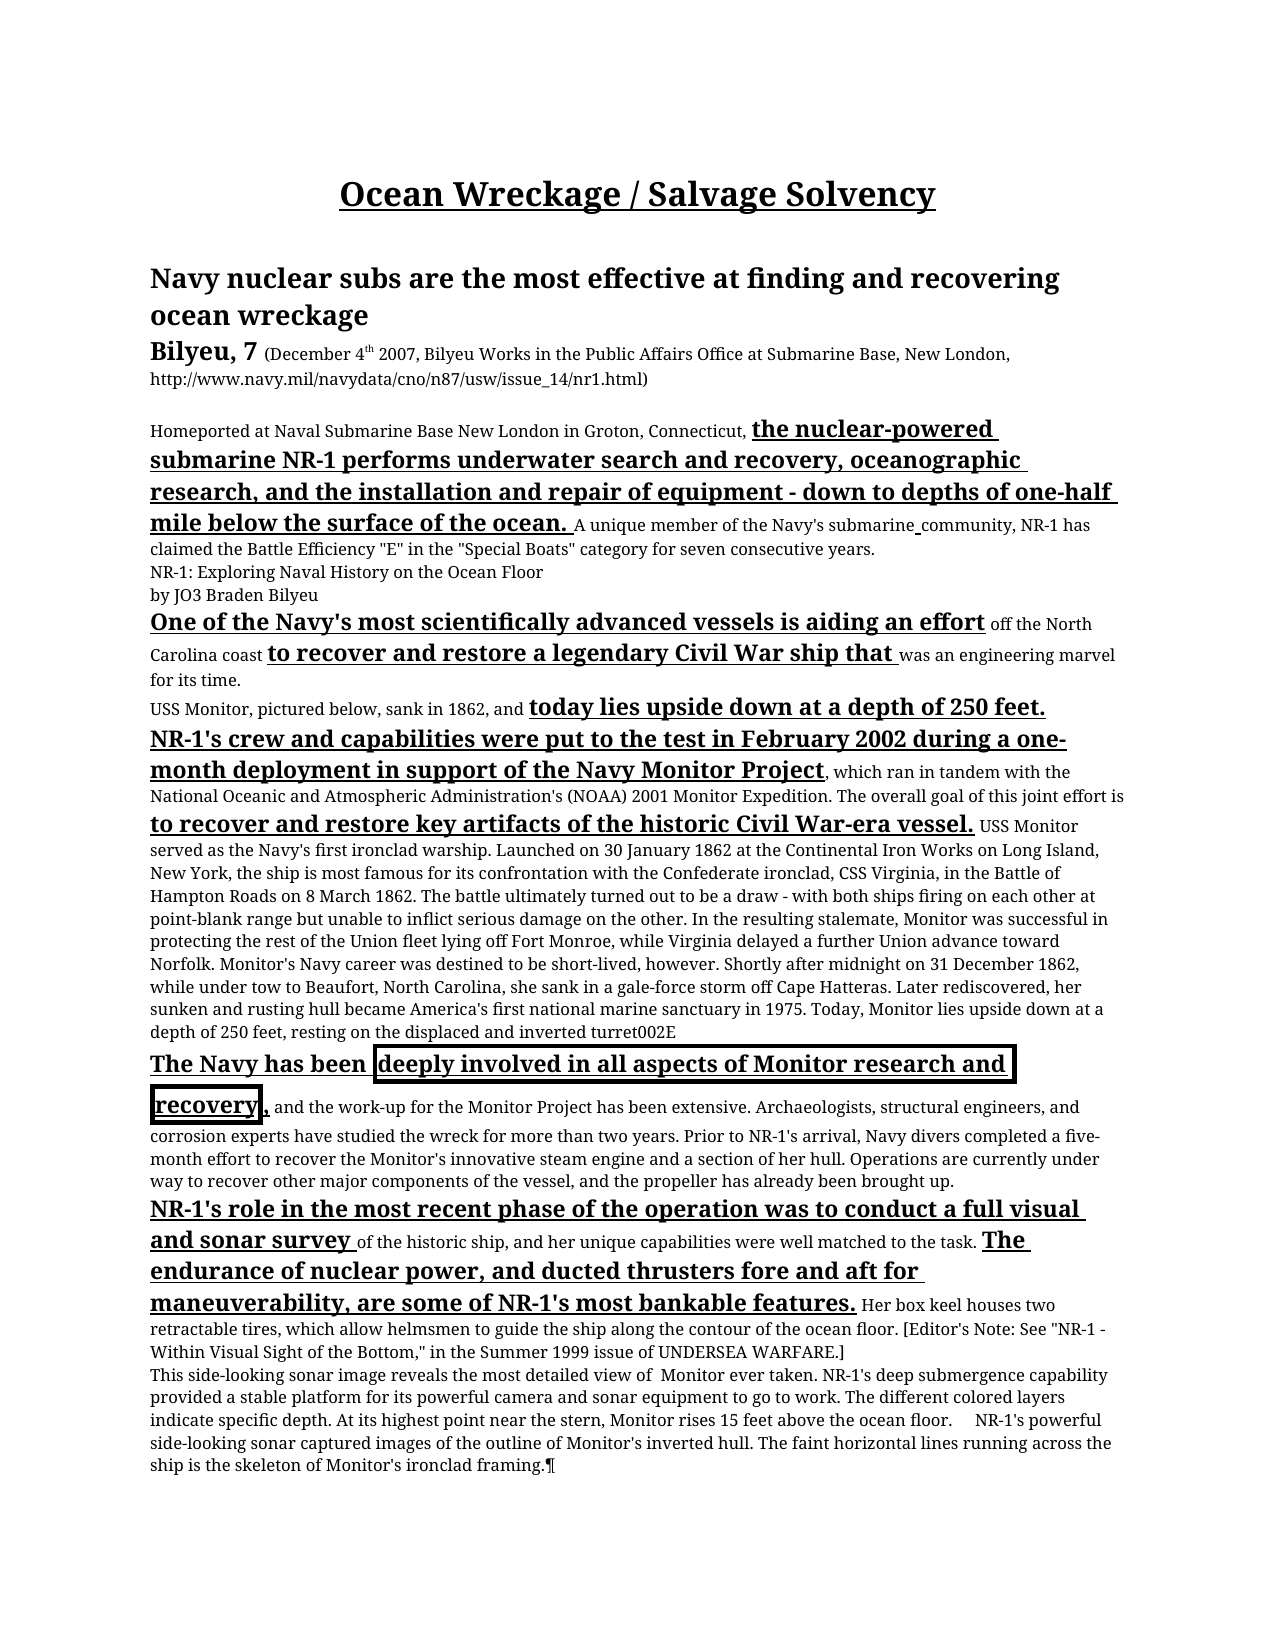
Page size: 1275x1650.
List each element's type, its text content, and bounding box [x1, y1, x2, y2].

text USS Monitor, pictured below, sank in 1862, and today lies upside down at a depth of 250 feet. [150, 691, 1125, 723]
text One of the Navy's most scientifically advanced vessels is aiding an effort off the North Carolina coast to recover and restore a legendary Civil War ship that was an engineering marvel for its time. [150, 606, 1125, 691]
text This side-looking sonar image reveals the most detailed view of Monitor ever taken. NR-1's deep submergence capability provided a stable platform for its powerful camera and sonar equipment to go to work. The different colored layers indicate specific depth. At its highest point near the stern, Monitor rises 15 feet above the ocean floor. NR-1's powerful side-looking sonar captured images of the outline of Monitor's inverted hull. The faint horizontal lines running across the ship is the skeleton of Monitor's ironclad framing.¶ [150, 1363, 1125, 1477]
text NR-1's role in the most recent phase of the operation was to conduct a full visual and sonar survey of the historic ship, and her unique capabilities were well matched to the task. The endurance of nuclear power, and ducted thrusters fore and aft for maneuverability, are some of NR-1's most bankable features. Her box keel houses two retractable tires, which allow helmsmen to guide the ship along the contour of the ocean floor. [Editor's Note: See "NR-1 - Within Visual Sight of the Bottom," in the Summer 1999 issue of UNDERSEA WARFARE.] [150, 1193, 1125, 1363]
subtitle Navy nuclear subs are the most effective at finding and recovering ocean wreckage [150, 260, 1125, 333]
text NR-1: Exploring Naval History on the Ocean Floor [150, 561, 1125, 583]
text Homeported at Naval Submarine Base New London in Groton, Connecticut, the nuclear-powered submarine NR-1 performs underwater search and recovery, oceanographic research, and the installation and repair of equipment - down to depths of one-half mile below the surface of the ocean. A unique member of the Navy's submarine community, NR-1 has claimed the Battle Efficiency "E" in the "Special Boats" category for seven consecutive years. [150, 413, 1125, 561]
text Bilyeu, 7 (December 4th 2007, Bilyeu Works in the Public Affairs Office at Submarine Base, New London, http://www.navy.mil/navydata/cno/n87/usw/issue_14/nr1.html) [150, 333, 1125, 390]
text NR-1's crew and capabilities were put to the test in February 2002 during a one-month deployment in support of the Navy Monitor Project, which ran in tandem with the National Oceanic and Atmospheric Administration's (NOAA) 2001 Monitor Expedition. The overall goal of this joint effort is to recover and restore key artifacts of the historic Civil War-era vessel. USS Monitor served as the Navy's first ironclad warship. Launched on 30 January 1862 at the Continental Iron Works on Long Island, New York, the ship is most famous for its confrontation with the Confederate ironclad, CSS Virginia, in the Battle of Hampton Roads on 8 March 1862. The battle ultimately turned out to be a draw - with both ships firing on each other at point-blank range but unable to inflict serious damage on the other. In the resulting stalemate, Monitor was successful in protecting the rest of the Union fleet lying off Fort Monroe, while Virginia delayed a further Union advance toward Norfolk. Monitor's Navy career was destined to be short-lived, however. Shortly after midnight on 31 December 1862, while under tow to Beaufort, North Carolina, she sank in a gale-force storm off Cape Hatteras. Later rediscovered, her sunken and rusting hull became America's first national marine sanctuary in 1975. Today, Monitor lies upside down at a depth of 250 feet, resting on the displaced and inverted turret002E [150, 723, 1125, 1043]
text by JO3 Braden Bilyeu [150, 583, 1125, 606]
text The Navy has been deeply involved in all aspects of Monitor research and recovery, and the work-up for the Monitor Project has been extensive. Archaeologists, structural engineers, and corrosion experts have studied the wreck for more than two years. Prior to NR-1's arrival, Navy divers completed a five-month effort to recover the Monitor's innovative steam engine and a section of her hull. Operations are currently under way to recover other major components of the vessel, and the propeller has already been brought up. [150, 1043, 1125, 1193]
subtitle Ocean Wreckage / Salvage Solvency [150, 171, 1125, 216]
